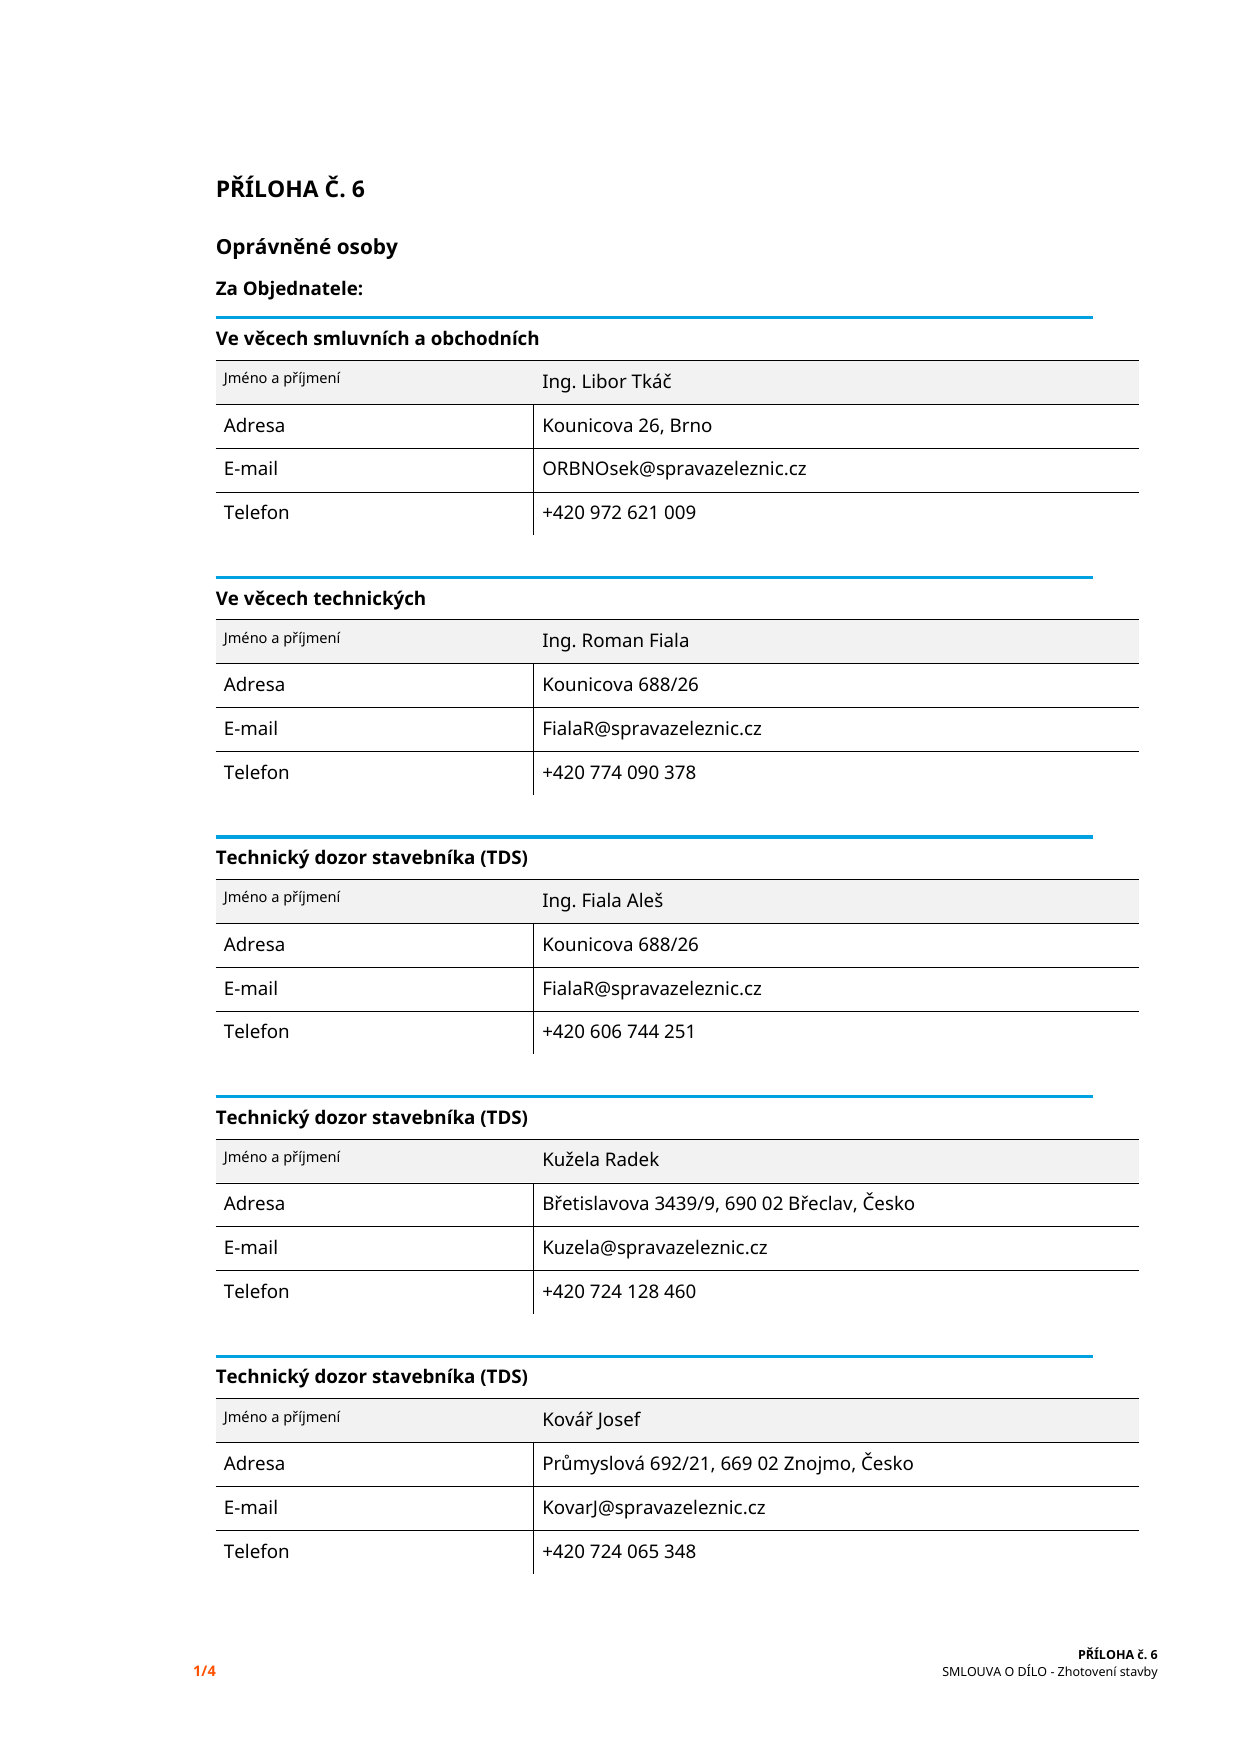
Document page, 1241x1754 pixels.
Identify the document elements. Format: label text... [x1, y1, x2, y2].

table_cell Adresa [216, 664, 533, 707]
table_cell E-mail [216, 449, 533, 491]
text Za Objednatele: [216, 276, 1093, 301]
table_cell Adresa [216, 405, 533, 447]
table_cell Kounicova 26, Brno [534, 405, 1139, 447]
table_cell E-mail [216, 1487, 533, 1530]
table_cell Průmyslová 692/21, 669 02 Znojmo, Česko [534, 1443, 1139, 1486]
text Oprávněné osoby [216, 232, 1093, 260]
table_cell Telefon [216, 1012, 533, 1054]
table_header Jméno a příjmení [216, 880, 534, 923]
text Technický dozor stavebníka (TDS) [216, 1358, 1093, 1389]
table_header Jméno a příjmení [216, 361, 534, 404]
table_cell Telefon [216, 493, 533, 535]
table_header Kužela Radek [534, 1140, 1139, 1182]
table_cell KovarJ@spravazeleznic.cz [534, 1487, 1139, 1530]
table_header Ing. Fiala Aleš [534, 880, 1139, 923]
table_cell Adresa [216, 924, 533, 967]
table_cell +420 724 128 460 [534, 1271, 1139, 1314]
table_cell E-mail [216, 708, 533, 751]
table_header Jméno a příjmení [216, 1140, 534, 1182]
text Ve věcech smluvních a obchodních [216, 319, 1093, 351]
table_cell Telefon [216, 1271, 533, 1314]
table_cell +420 774 090 378 [534, 752, 1139, 795]
table_cell +420 606 744 251 [534, 1012, 1139, 1054]
table_cell Adresa [216, 1184, 533, 1226]
table_cell FialaR@spravazeleznic.cz [534, 968, 1139, 1011]
table_header Ing. Libor Tkáč [534, 361, 1139, 404]
text Technický dozor stavebníka (TDS) [216, 839, 1093, 870]
table_cell +420 724 065 348 [534, 1531, 1139, 1573]
table_cell Kounicova 688/26 [534, 924, 1139, 967]
table_cell Telefon [216, 1531, 533, 1573]
table_cell E-mail [216, 968, 533, 1011]
table_header Kovář Josef [534, 1399, 1139, 1442]
table_header Jméno a příjmení [216, 620, 534, 663]
table_cell E-mail [216, 1227, 533, 1270]
table_cell +420 972 621 009 [534, 493, 1139, 535]
table_cell ORBNOsek@spravazeleznic.cz [534, 449, 1139, 491]
text Technický dozor stavebníka (TDS) [216, 1098, 1093, 1130]
table_cell Kounicova 688/26 [534, 664, 1139, 707]
text Příloha č. 6 [216, 172, 1093, 204]
table_cell Břetislavova 3439/9, 690 02 Břeclav, Česko [534, 1184, 1139, 1226]
table_header Jméno a příjmení [216, 1399, 534, 1442]
table_cell Telefon [216, 752, 533, 795]
table_cell FialaR@spravazeleznic.cz [534, 708, 1139, 751]
table_cell Kuzela@spravazeleznic.cz [534, 1227, 1139, 1270]
text Ve věcech technických [216, 579, 1093, 611]
table_header Ing. Roman Fiala [534, 620, 1139, 663]
table_cell Adresa [216, 1443, 533, 1486]
